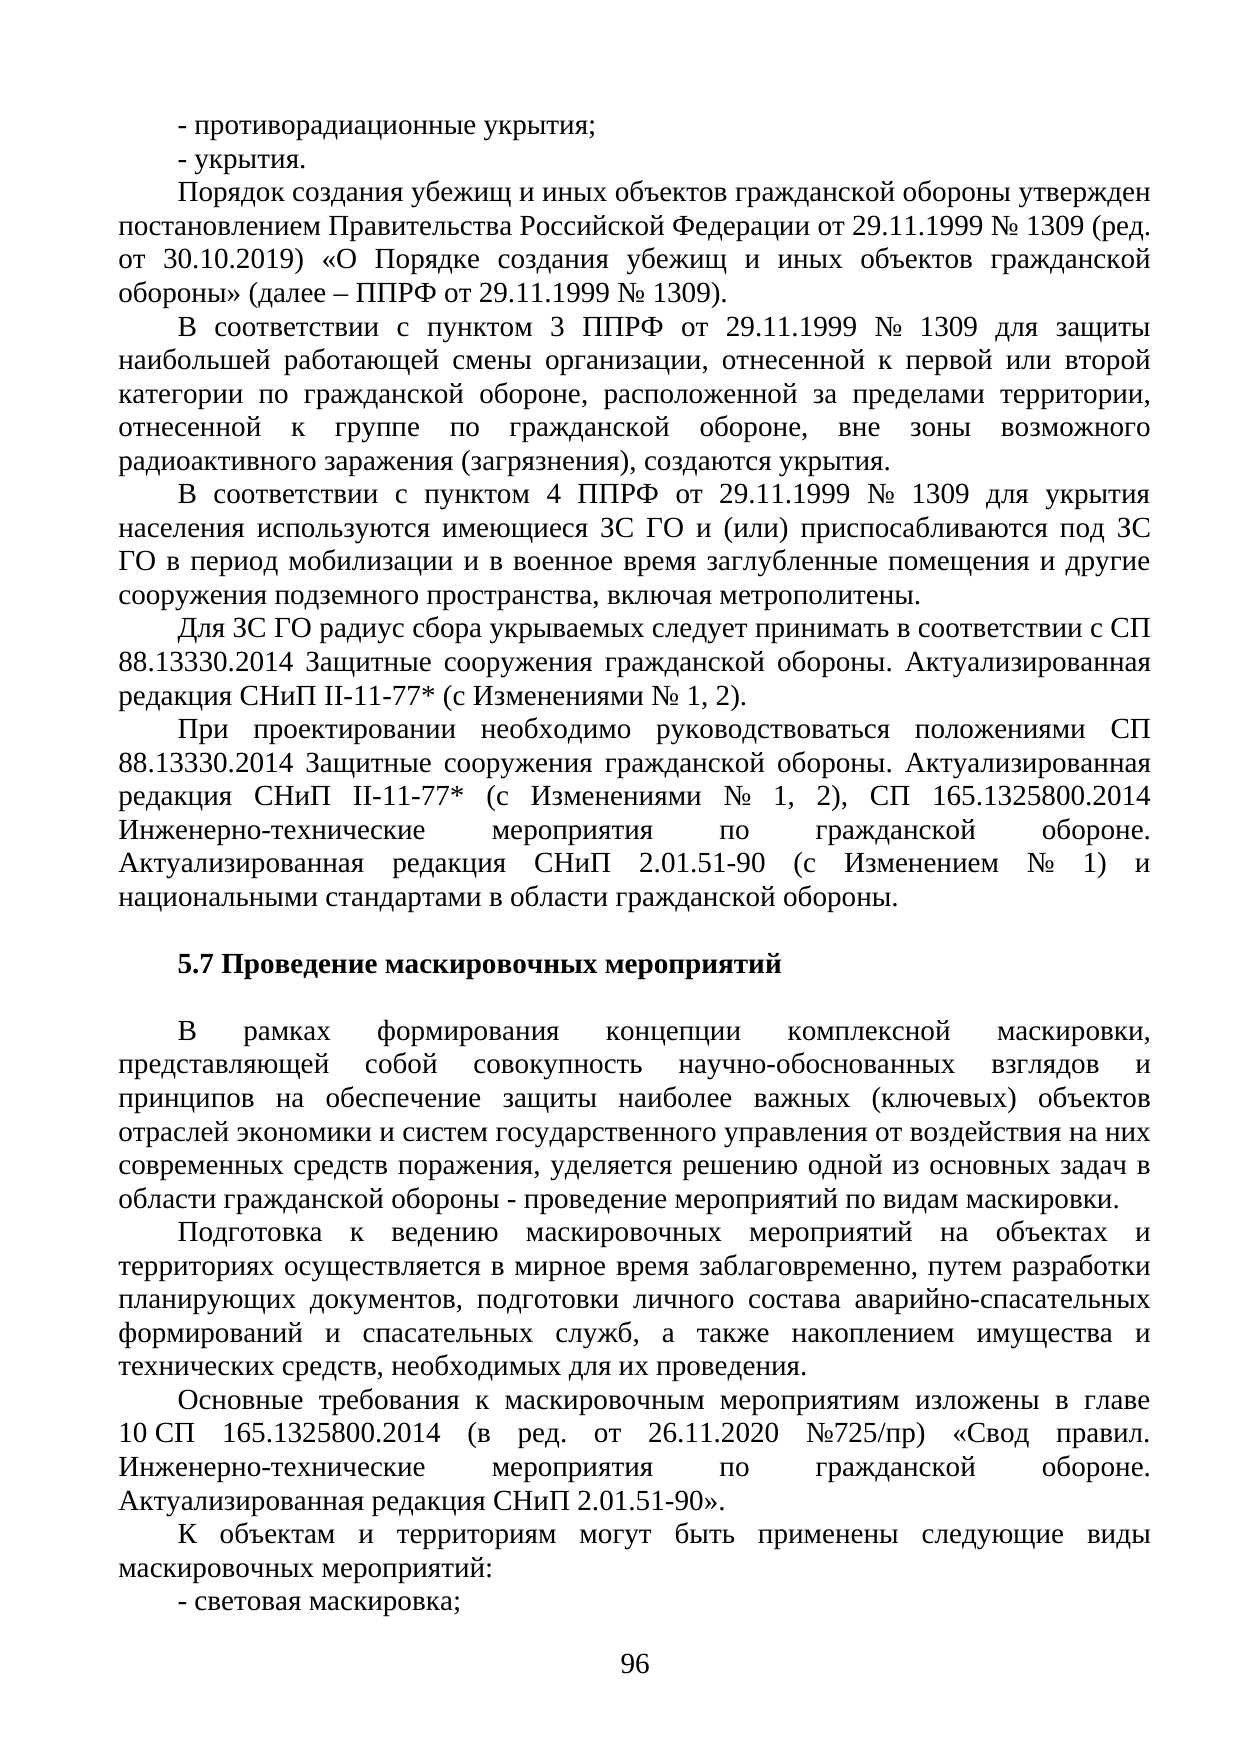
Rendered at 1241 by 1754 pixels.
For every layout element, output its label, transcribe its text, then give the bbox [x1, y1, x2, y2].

text Основные требования к маскировочным мероприятиям изложены в главе 10 СП 165.1325800.2014 (в ред. от 26.11.2020 №725/пр) «Свод правил. Инженерно-технические мероприятия по гражданской обороне. Актуализированная редакция СНиП 2.01.51-90». [118, 1382, 1152, 1516]
text В соответствии с пунктом 4 ППРФ от 29.11.1999 № 1309 для укрытия населения используются имеющиеся ЗС ГО и (или) приспосабливаются под ЗС ГО в период мобилизации и в военное время заглубленные помещения и другие сооружения подземного пространства, включая метрополитены. [118, 476, 1152, 611]
text Порядок создания убежищ и иных объектов гражданской обороны утвержден постановлением Правительства Российской Федерации от 29.11.1999 № 1309 (ред. от 30.10.2019) «О Порядке создания убежищ и иных объектов гражданской обороны» (далее – ППРФ от 29.11.1999 № 1309). [118, 174, 1152, 309]
text В рамках формирования концепции комплексной маскировки, представляющей собой совокупность научно-обоснованных взглядов и принципов на обеспечение защиты наиболее важных (ключевых) объектов отраслей экономики и систем государственного управления от воздействия на них современных средств поражения, уделяется решению одной из основных задач в области гражданской обороны - проведение мероприятий по видам маскировки. [118, 1013, 1152, 1214]
text Подготовка к ведению маскировочных мероприятий на объектах и территориях осуществляется в мирное время заблаговременно, путем разработки планирующих документов, подготовки личного состава аварийно-спасательных формирований и спасательных служб, а также накоплением имущества и технических средств, необходимых для их проведения. [118, 1214, 1152, 1382]
text При проектировании необходимо руководствоваться положениями СП 88.13330.2014 Защитные сооружения гражданской обороны. Актуализированная редакция СНиП II-11-77* (с Изменениями № 1, 2), СП 165.1325800.2014 Инженерно-технические мероприятия по гражданской обороне. Актуализированная редакция СНиП 2.01.51-90 (с Изменением № 1) и национальными стандартами в области гражданской обороны. [118, 711, 1152, 912]
text Для ЗС ГО радиус сбора укрываемых следует принимать в соответствии с СП 88.13330.2014 Защитные сооружения гражданской обороны. Актуализированная редакция СНиП II-11-77* (с Изменениями № 1, 2). [118, 611, 1152, 711]
text 5.7 Проведение маскировочных мероприятий [118, 946, 1152, 979]
text - укрытия. [118, 141, 1152, 174]
text - световая маскировка; [118, 1583, 1152, 1617]
text К объектам и территориям могут быть применены следующие виды маскировочных мероприятий: [118, 1516, 1152, 1583]
text В соответствии с пунктом 3 ППРФ от 29.11.1999 № 1309 для защиты наибольшей работающей смены организации, отнесенной к первой или второй категории по гражданской обороне, расположенной за пределами территории, отнесенной к группе по гражданской обороне, вне зоны возможного радиоактивного заражения (загрязнения), создаются укрытия. [118, 309, 1152, 476]
text - противорадиационные укрытия; [118, 107, 1152, 141]
